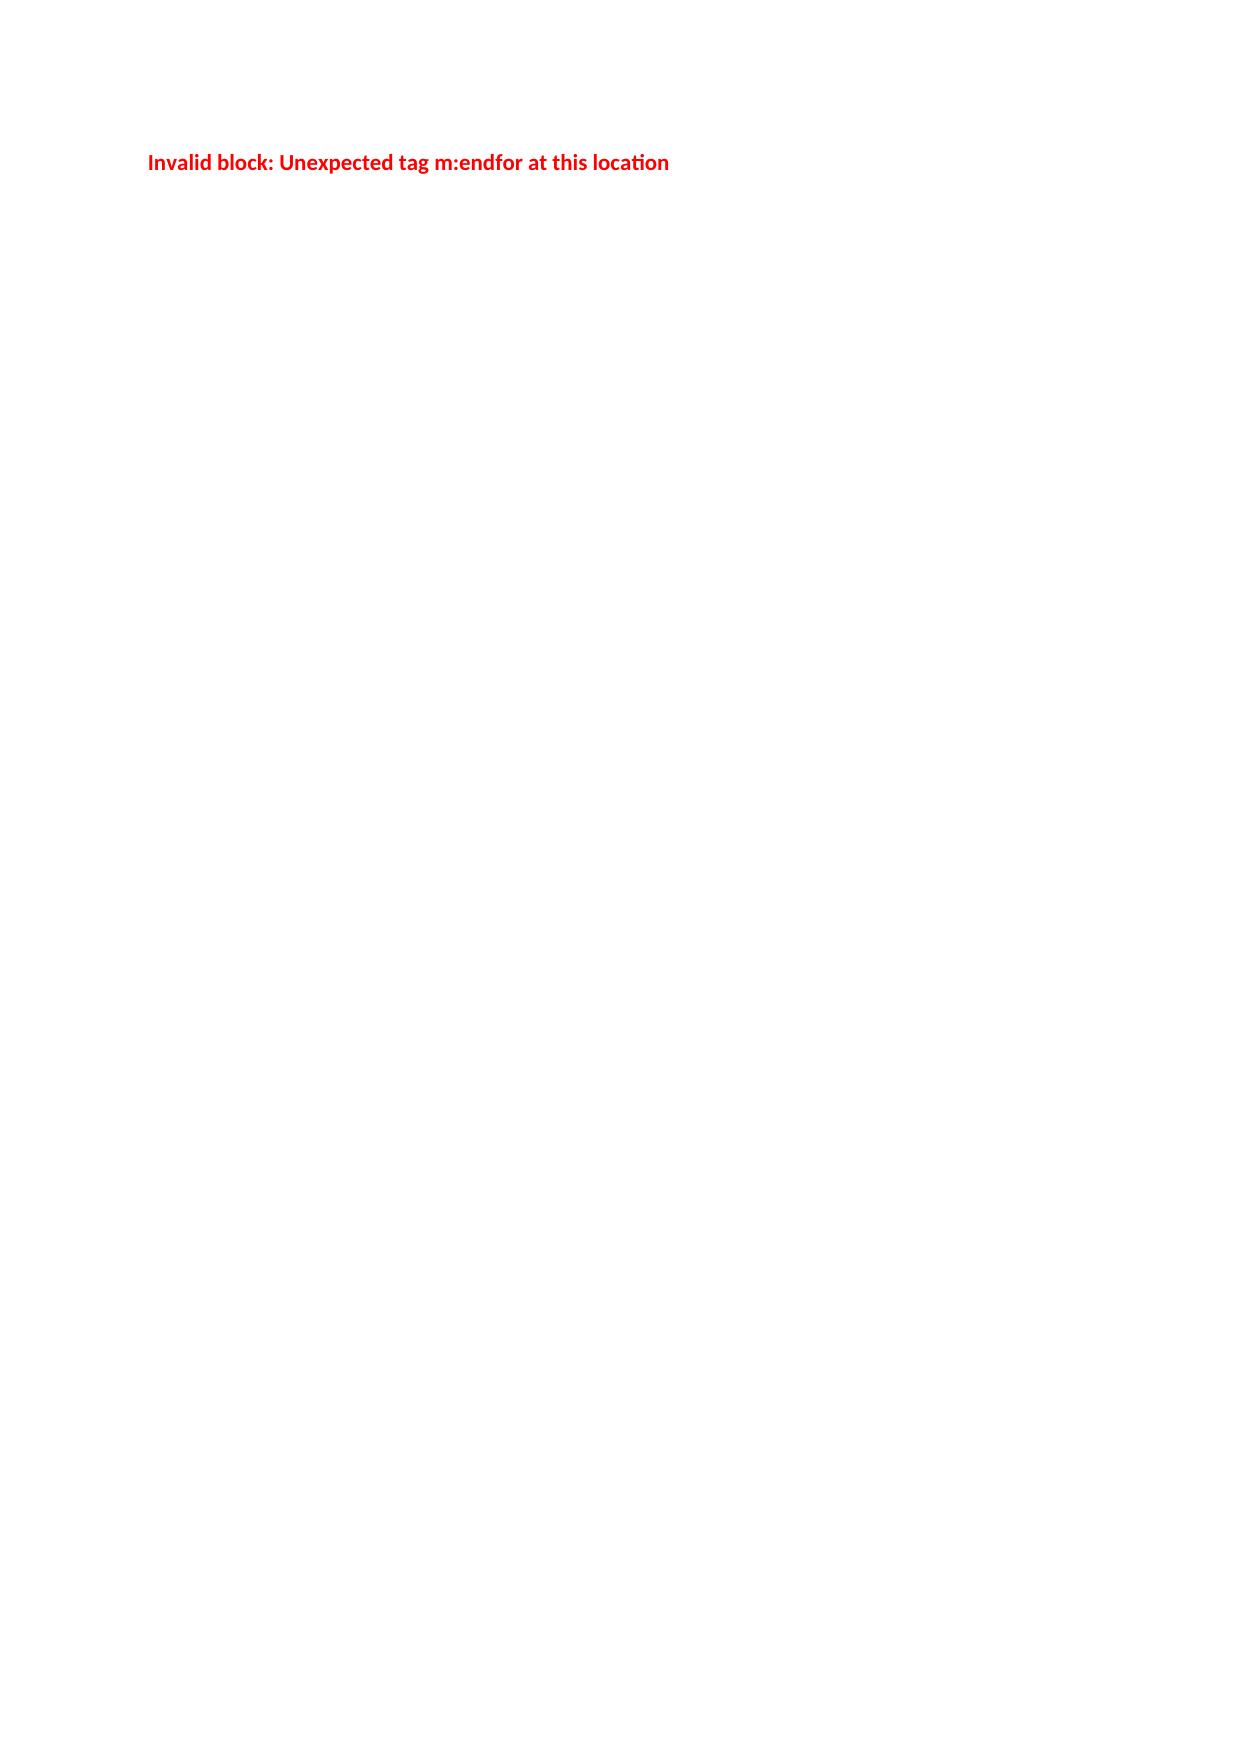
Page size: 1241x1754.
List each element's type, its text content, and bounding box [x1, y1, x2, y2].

text Invalid block: Unexpected tag m:endfor at this location [148, 148, 1093, 176]
